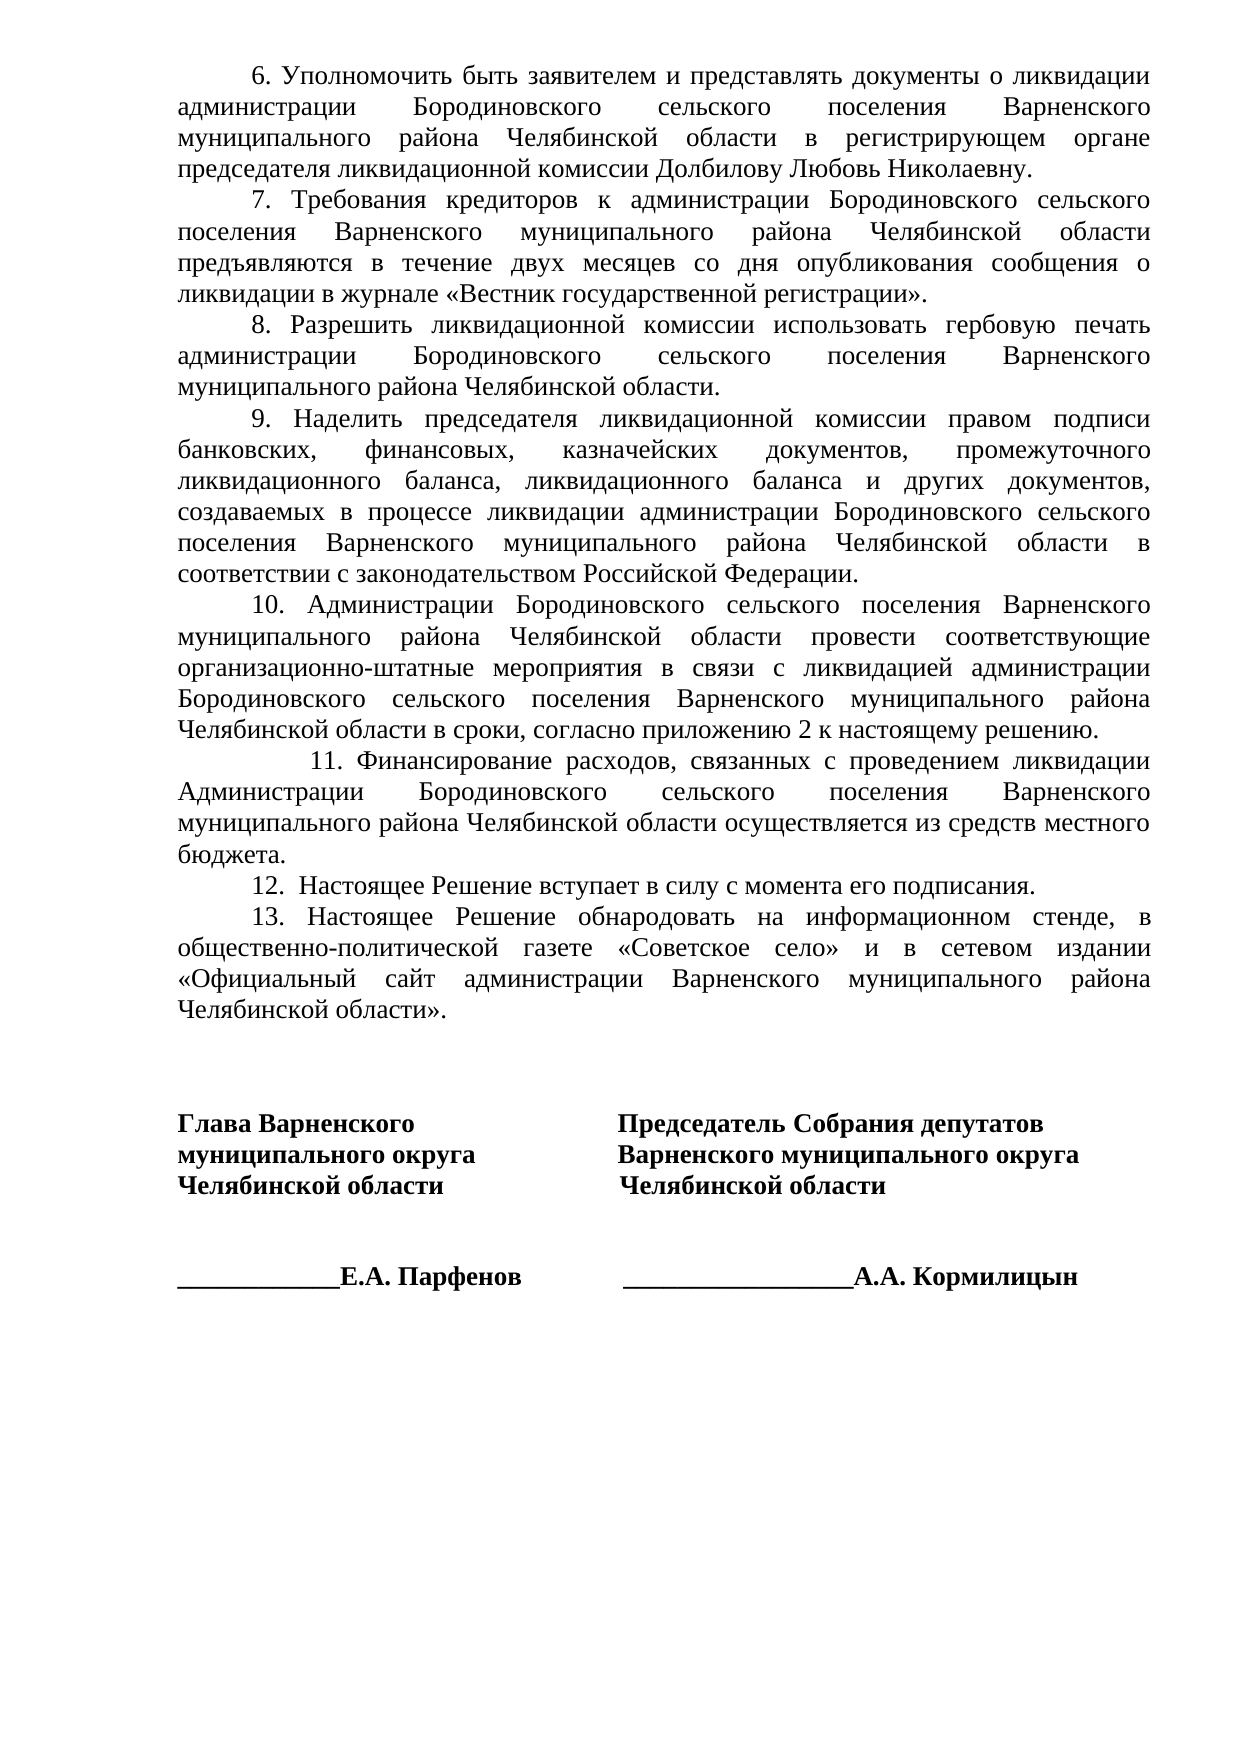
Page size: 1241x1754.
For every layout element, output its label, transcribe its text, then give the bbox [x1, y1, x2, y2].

text Челябинской области Челябинской области [177, 1169, 1152, 1200]
text 9. Наделить председателя ликвидационной комиссии правом подписи банковских, финансовых, казначейских документов, промежуточного ликвидационного баланса, ликвидационного баланса и других документов, создаваемых в процессе ликвидации администрации Бородиновского сельского поселения Варненского муниципального района Челябинской области в соответствии с законодательством Российской Федерации. [177, 402, 1152, 588]
text ____________Е.А. Парфенов _________________А.А. Кормилицын [177, 1259, 1152, 1291]
text 6. Уполномочить быть заявителем и представлять документы о ликвидации администрации Бородиновского сельского поселения Варненского муниципального района Челябинской области в регистрирующем органе председателя ликвидационной комиссии Долбилову Любовь Николаевну. [177, 59, 1152, 184]
text 8. Разрешить ликвидационной комиссии использовать гербовую печать администрации Бородиновского сельского поселения Варненского муниципального района Челябинской области. [177, 308, 1152, 402]
text 11. Финансирование расходов, связанных с проведением ликвидации Администрации Бородиновского сельского поселения Варненского муниципального района Челябинской области осуществляется из средств местного бюджета. [177, 744, 1152, 869]
text 10. Администрации Бородиновского сельского поселения Варненского муниципального района Челябинской области провести соответствующие организационно-штатные мероприятия в связи с ликвидацией администрации Бородиновского сельского поселения Варненского муниципального района Челябинской области в сроки, согласно приложению 2 к настоящему решению. [177, 588, 1152, 744]
text 12. Настоящее Решение вступает в силу с момента его подписания. [177, 869, 1152, 900]
text 13. Настоящее Решение обнародовать на информационном стенде, в общественно-политической газете «Советское село» и в сетевом издании «Официальный сайт администрации Варненского муниципального района Челябинской области». [177, 900, 1152, 1024]
subtitle Глава Варненского Председатель Собрания депутатов [177, 1107, 1152, 1138]
text муниципального округа Варненского муниципального округа [177, 1138, 1152, 1169]
text 7. Требования кредиторов к администрации Бородиновского сельского поселения Варненского муниципального района Челябинской области предъявляются в течение двух месяцев со дня опубликования сообщения о ликвидации в журнале «Вестник государственной регистрации». [177, 184, 1152, 308]
